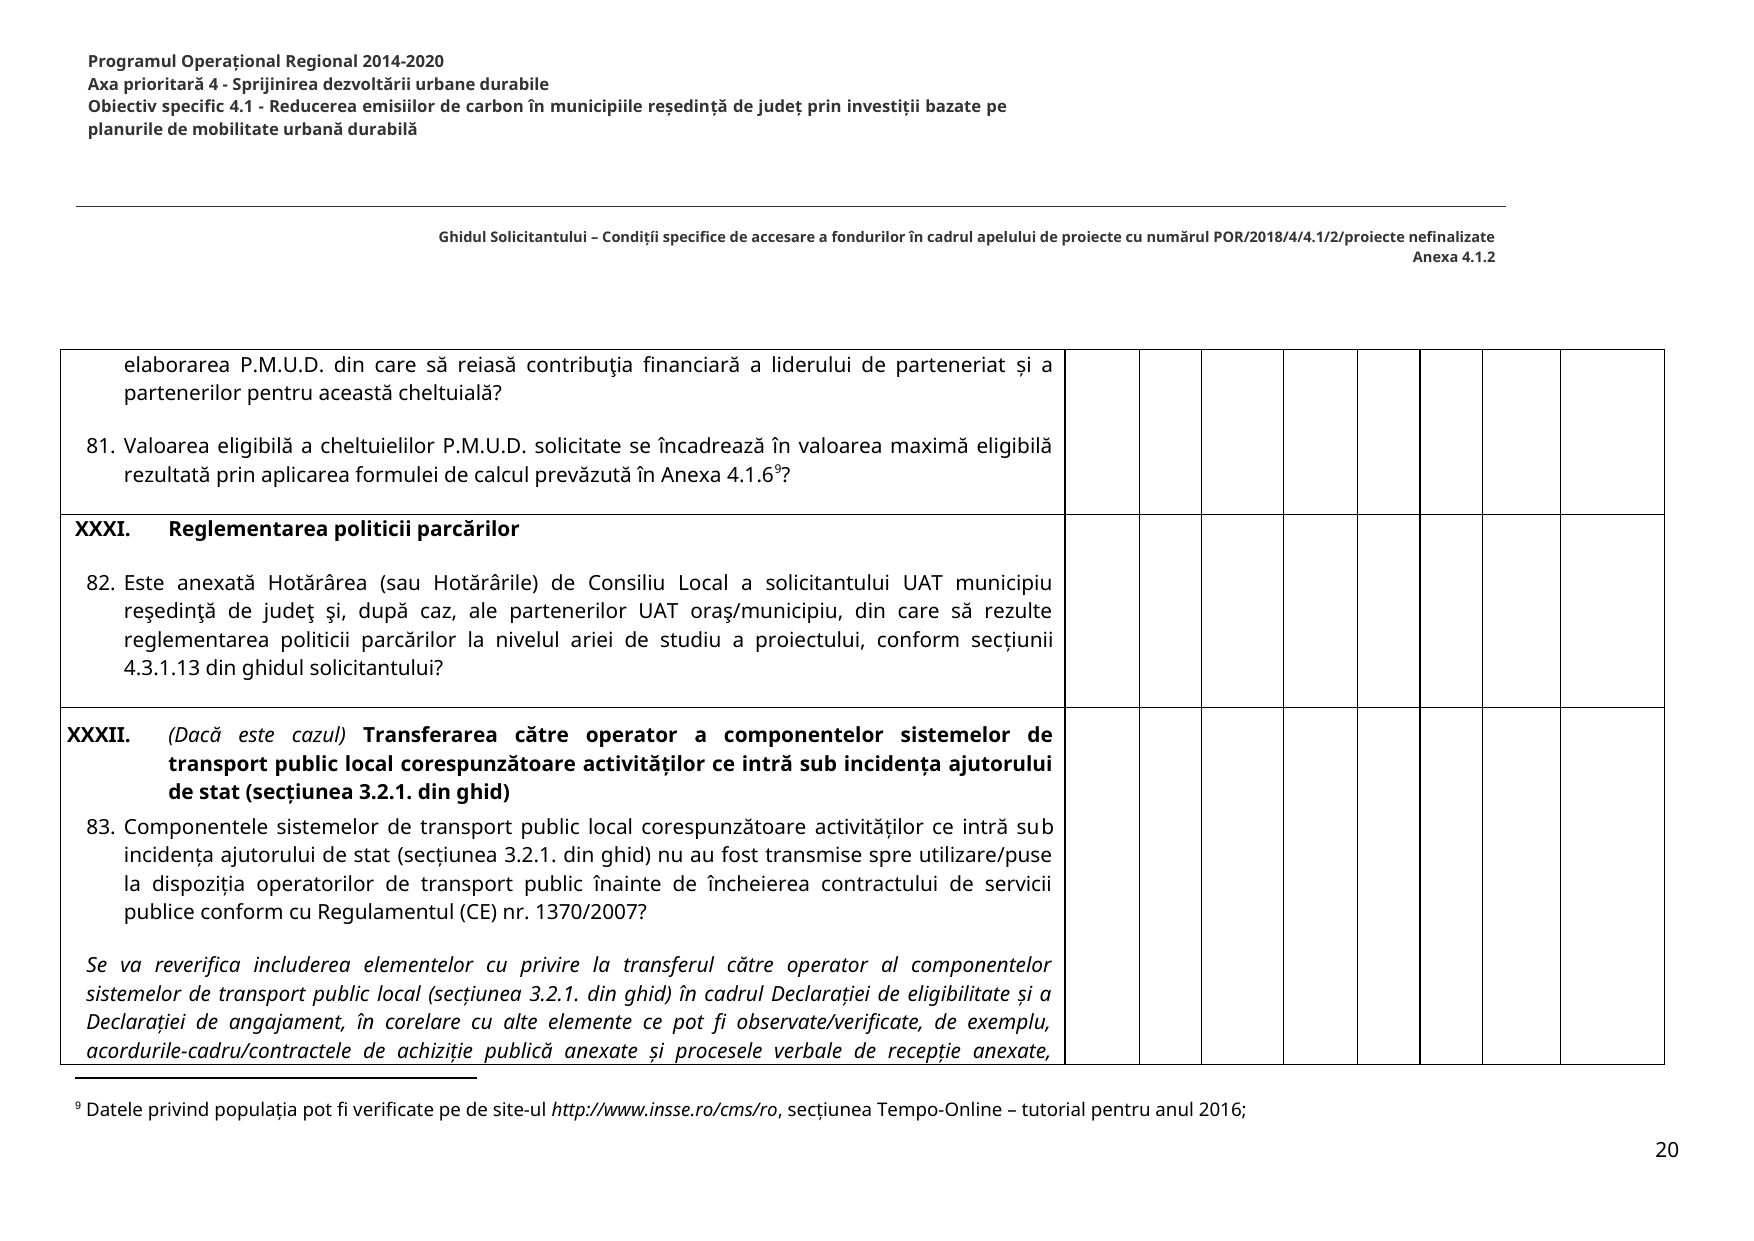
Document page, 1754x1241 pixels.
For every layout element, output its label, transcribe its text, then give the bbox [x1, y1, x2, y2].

table_cell [1421, 350, 1482, 513]
table_cell [1561, 708, 1664, 1064]
table_cell [1358, 708, 1419, 1064]
table_cell [1284, 708, 1357, 1064]
table_cell [1140, 708, 1201, 1064]
table_cell [1066, 515, 1139, 707]
table_cell [1202, 708, 1283, 1064]
table_cell [1421, 515, 1482, 707]
table_cell [1202, 515, 1283, 707]
table_cell [1066, 350, 1139, 513]
table_cell [1358, 515, 1419, 707]
table_cell [1483, 350, 1560, 513]
table_cell Reglementarea politicii parcărilor Este anexată Hotărârea (sau Hotărârile) de Consiliu Local a solicitantului UAT municipiu reşedinţă de judeţ şi, după caz, ale partenerilor UAT oraş/municipiu, din care să rezulte reglementarea politicii parcărilor la nivelul ariei de studiu a proiectului, conform secțiunii 4.3.1.13 din ghidul solicitantului? [61, 515, 1064, 707]
table_cell [1140, 350, 1201, 513]
table_cell [1561, 515, 1664, 707]
table_cell [1140, 515, 1201, 707]
table_cell [1284, 515, 1357, 707]
table_cell [1421, 708, 1482, 1064]
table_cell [61, 708, 1064, 1064]
table_cell [1066, 708, 1139, 1064]
table_cell [1561, 350, 1664, 513]
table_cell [61, 350, 1064, 513]
table_cell [1202, 350, 1283, 513]
table_cell [1284, 350, 1357, 513]
table_cell [1483, 708, 1560, 1064]
table_cell [1483, 515, 1560, 707]
table_cell [1358, 350, 1419, 513]
